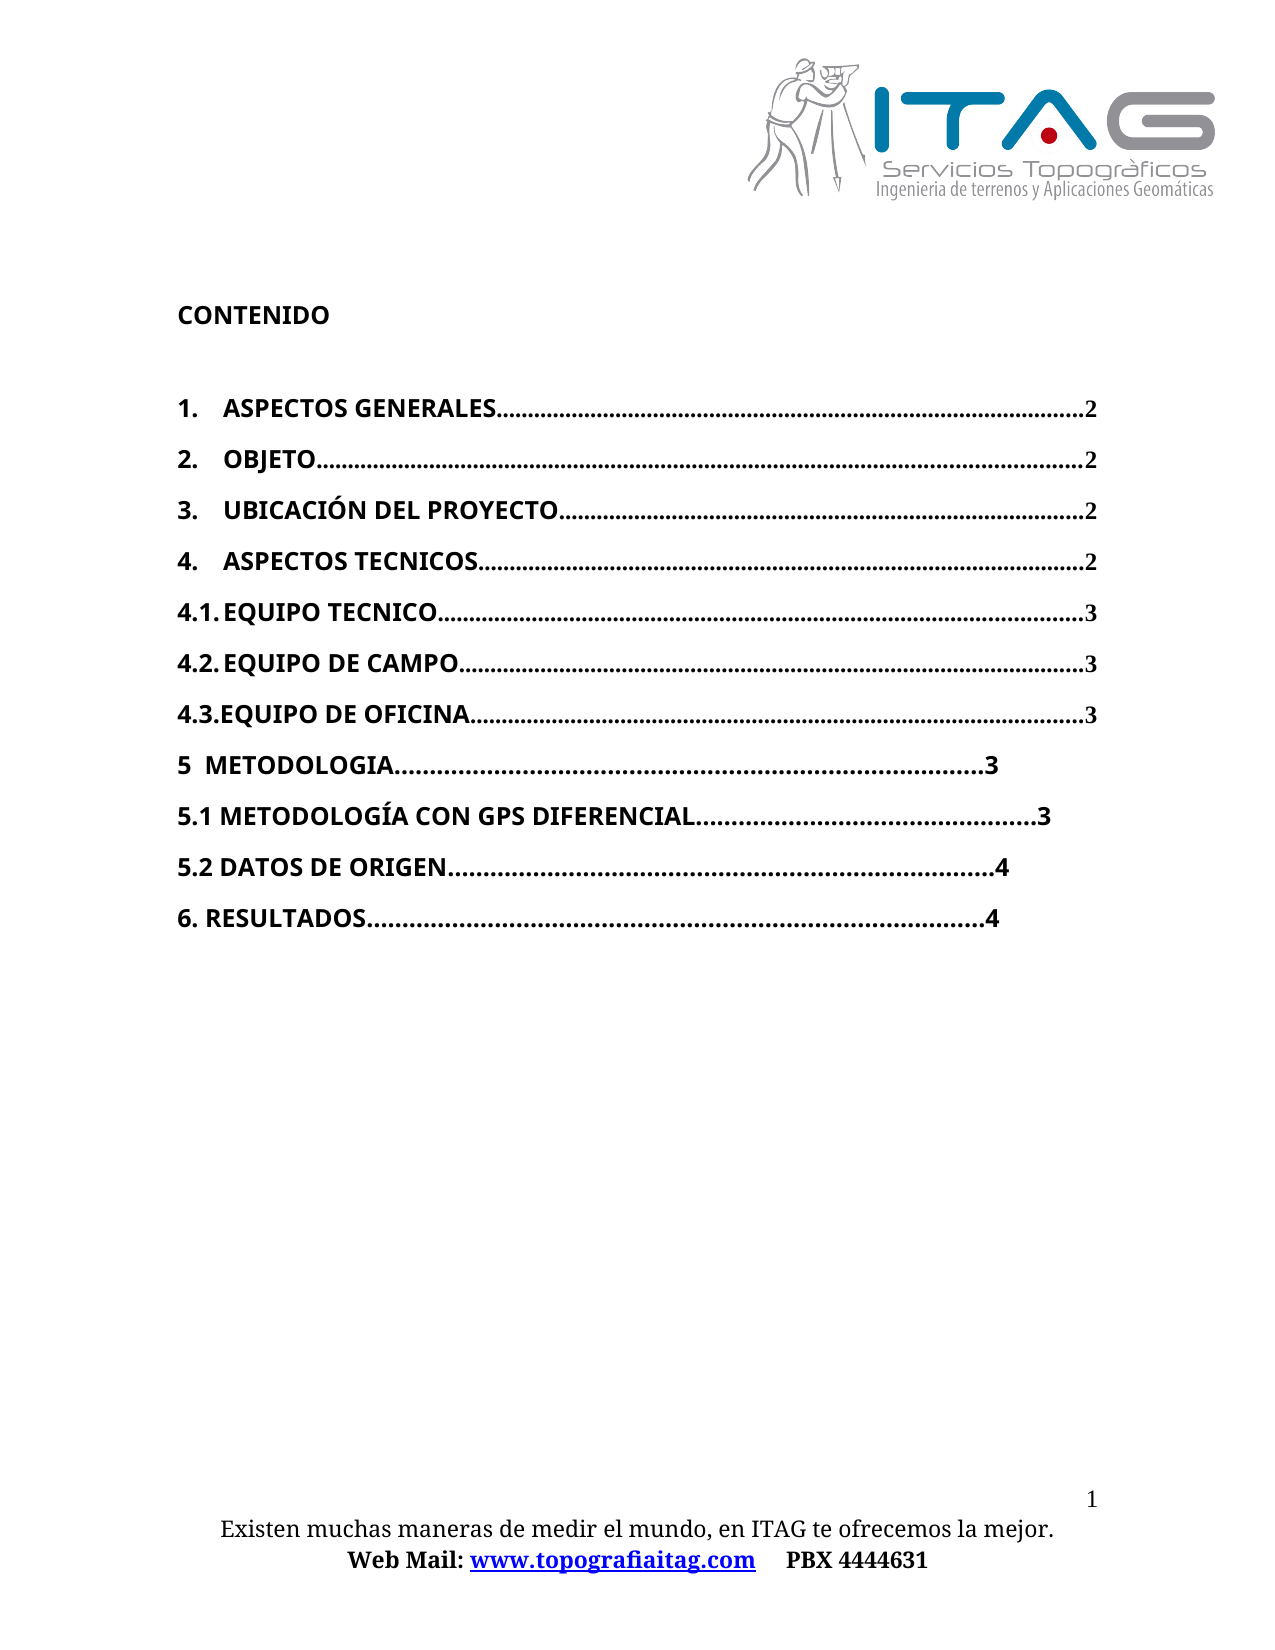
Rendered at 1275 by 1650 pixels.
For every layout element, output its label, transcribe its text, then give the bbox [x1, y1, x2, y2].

text 4.3.EQUIPO DE OFICINA 3 [162, 697, 1098, 731]
text 5 METODOLOGIA………………………………………………………………………..3 [177, 748, 1098, 782]
text 1. ASPECTOS GENERALES 2 [177, 391, 1098, 424]
text 4.2. EQUIPO DE CAMPO 3 [177, 646, 1098, 680]
picture [747, 47, 1222, 206]
text 2. OBJETO 2 [177, 442, 1098, 476]
text 3. UBICACIÓN DEL PROYECTO 2 [177, 493, 1098, 527]
text 5.2 DATOS DE ORIGEN…………………………………………………………….…….4 [177, 850, 1098, 884]
text 6. RESULTADOS……………………………………………………………………………4 [177, 901, 1098, 935]
subtitle CONTENIDO [177, 298, 1098, 332]
text 5.1 METODOLOGÍA CON GPS DIFERENCIAL…………………………………………3 [177, 799, 1098, 833]
text 4. ASPECTOS TECNICOS 2 [177, 544, 1098, 578]
text 4.1. EQUIPO TECNICO 3 [177, 595, 1098, 629]
